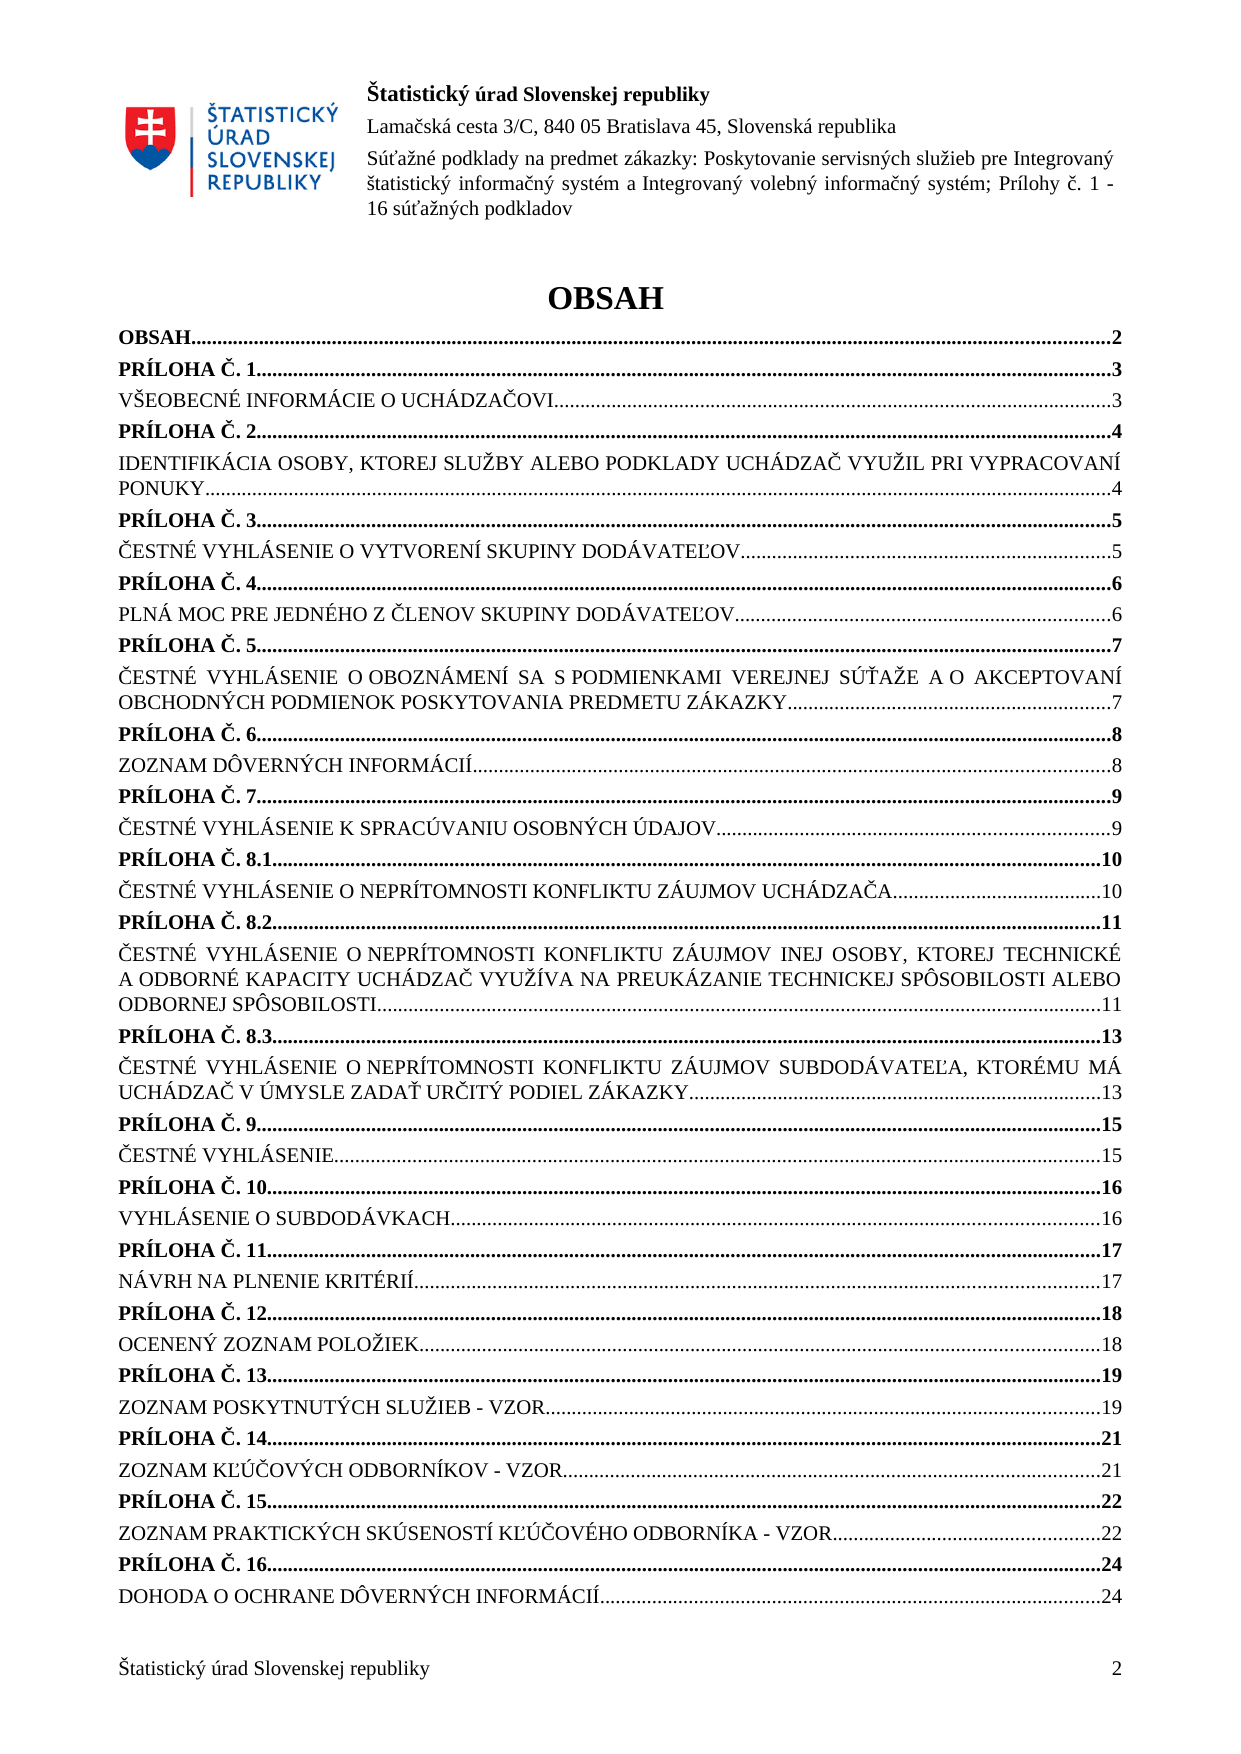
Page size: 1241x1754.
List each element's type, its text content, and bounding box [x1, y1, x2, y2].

text PRÍLOHA Č. 8.2 11 [118, 910, 1122, 934]
text PRÍLOHA Č. 16 24 [118, 1552, 1122, 1576]
text PRÍLOHA Č. 10 16 [118, 1175, 1122, 1199]
picture [125, 102, 338, 197]
text ČESTNÉ VYHLÁSENIE O VYTVORENÍ SKUPINY DODÁVATEĽOV 5 [118, 539, 1122, 563]
text PRÍLOHA Č. 8.3 13 [118, 1024, 1122, 1048]
text IDENTIFIKÁCIA OSOBY, KTOREJ SLUŽBY ALEBO PODKLADY UCHÁDZAČ VYUŽIL PRI VYPRACOVANÍ PONUKY 4 [118, 451, 1122, 500]
text DOHODA O OCHRANE DÔVERNÝCH INFORMÁCIÍ 24 [118, 1584, 1122, 1608]
text ČESTNÉ VYHLÁSENIE O OBOZNÁMENÍ SA S PODMIENKAMI VEREJNEJ SÚŤAŽE A O AKCEPTOVANÍ OBCHODNÝCH PODMIENOK POSKYTOVANIA PREDMETU ZÁKAZKY 7 [118, 665, 1122, 714]
text ZOZNAM POSKYTNUTÝCH SLUŽIEB - VZOR 19 [118, 1395, 1122, 1419]
text PRÍLOHA Č. 1 3 [118, 357, 1122, 381]
text PRÍLOHA Č. 5 7 [118, 633, 1122, 657]
text PRÍLOHA Č. 8.1 10 [118, 847, 1122, 871]
text VYHLÁSENIE O SUBDODÁVKACH 16 [118, 1206, 1122, 1230]
text VŠEOBECNÉ INFORMÁCIE O UCHÁDZAČOVI 3 [118, 388, 1122, 412]
text NÁVRH NA PLNENIE KRITÉRIÍ 17 [118, 1269, 1122, 1293]
text PRÍLOHA Č. 14 21 [118, 1426, 1122, 1450]
text ZOZNAM DÔVERNÝCH INFORMÁCIÍ 8 [118, 753, 1122, 777]
text PRÍLOHA Č. 7 9 [118, 784, 1122, 808]
text PLNÁ MOC PRE JEDNÉHO Z ČLENOV SKUPINY DODÁVATEĽOV 6 [118, 602, 1122, 626]
text ČESTNÉ VYHLÁSENIE O NEPRÍTOMNOSTI KONFLIKTU ZÁUJMOV INEJ OSOBY, KTOREJ TECHNICKÉ A ODBORNÉ KAPACITY UCHÁDZAČ VYUŽÍVA NA PREUKÁZANIE TECHNICKEJ SPÔSOBILOSTI ALEBO ODBORNEJ SPÔSOBILOSTI 11 [118, 942, 1122, 1016]
text ČESTNÉ VYHLÁSENIE K SPRACÚVANIU OSOBNÝCH ÚDAJOV 9 [118, 816, 1122, 840]
text PRÍLOHA Č. 6 8 [118, 722, 1122, 746]
text PRÍLOHA Č. 2 4 [118, 419, 1122, 443]
text PRÍLOHA Č. 12 18 [118, 1301, 1122, 1324]
text PRÍLOHA Č. 3 5 [118, 508, 1122, 532]
text ZOZNAM PRAKTICKÝCH SKÚSENOSTÍ KĽÚČOVÉHO ODBORNÍKA - VZOR 22 [118, 1521, 1122, 1545]
text ČESTNÉ VYHLÁSENIE O NEPRÍTOMNOSTI KONFLIKTU ZÁUJMOV SUBDODÁVATEĽA, KTORÉMU MÁ UCHÁDZAČ V ÚMYSLE ZADAŤ URČITÝ PODIEL ZÁKAZKY 13 [118, 1055, 1122, 1104]
text PRÍLOHA Č. 4 6 [118, 571, 1122, 594]
text PRÍLOHA Č. 11 17 [118, 1238, 1122, 1262]
text PRÍLOHA Č. 13 19 [118, 1363, 1122, 1387]
subtitle OBSAH [118, 279, 1122, 317]
text OCENENÝ ZOZNAM POLOŽIEK 18 [118, 1332, 1122, 1356]
text OBSAH 2 [118, 325, 1122, 349]
text ZOZNAM KĽÚČOVÝCH ODBORNÍKOV - VZOR 21 [118, 1458, 1122, 1482]
text ČESTNÉ VYHLÁSENIE O NEPRÍTOMNOSTI KONFLIKTU ZÁUJMOV UCHÁDZAČA 10 [118, 879, 1122, 903]
text ČESTNÉ VYHLÁSENIE 15 [118, 1143, 1122, 1167]
text PRÍLOHA Č. 9 15 [118, 1112, 1122, 1136]
text PRÍLOHA Č. 15 22 [118, 1489, 1122, 1513]
